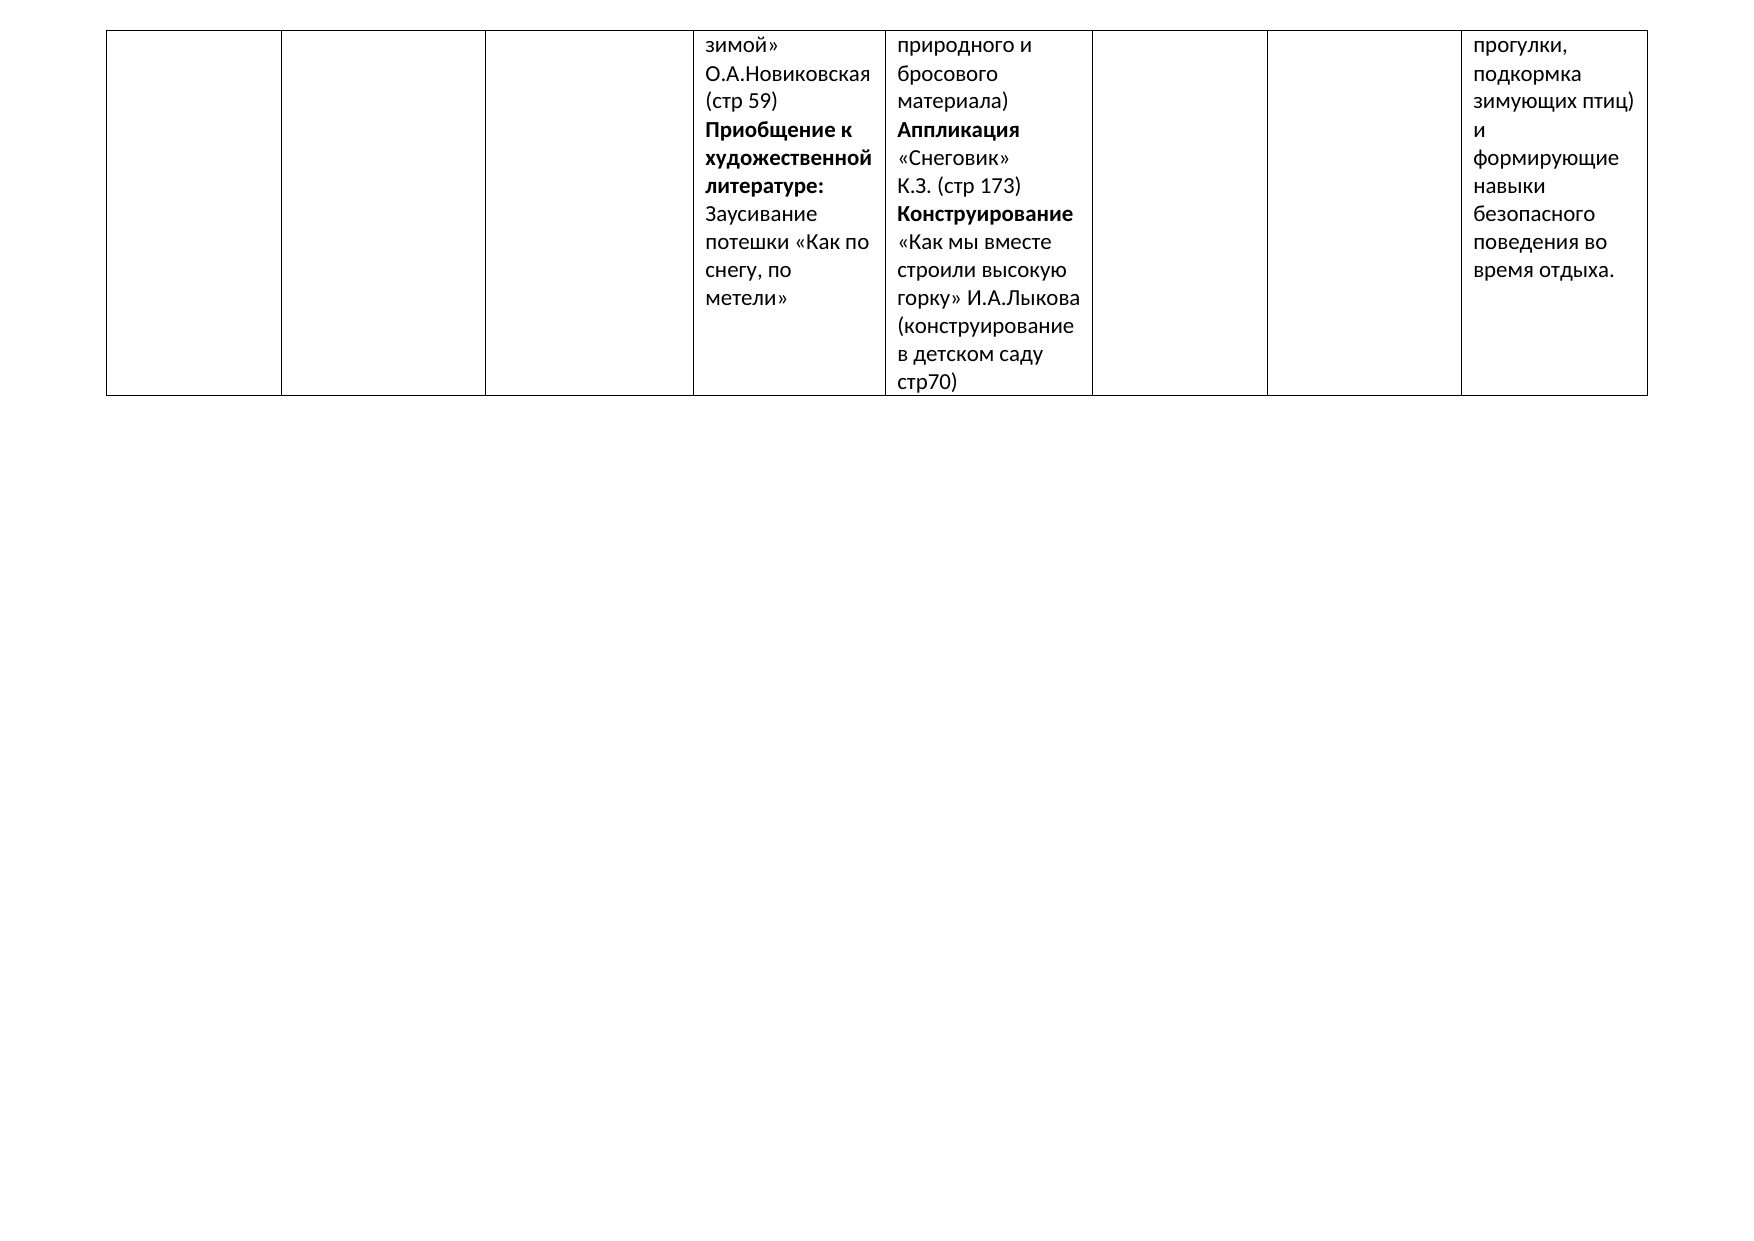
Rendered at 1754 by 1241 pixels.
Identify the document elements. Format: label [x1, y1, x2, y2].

table_cell [886, 31, 1092, 395]
table_cell [1093, 31, 1267, 395]
table_cell [486, 31, 693, 395]
table_cell [1268, 31, 1461, 395]
table_cell [107, 31, 281, 395]
table_cell [1462, 31, 1647, 395]
table_cell [694, 31, 885, 395]
table_cell [282, 31, 485, 395]
